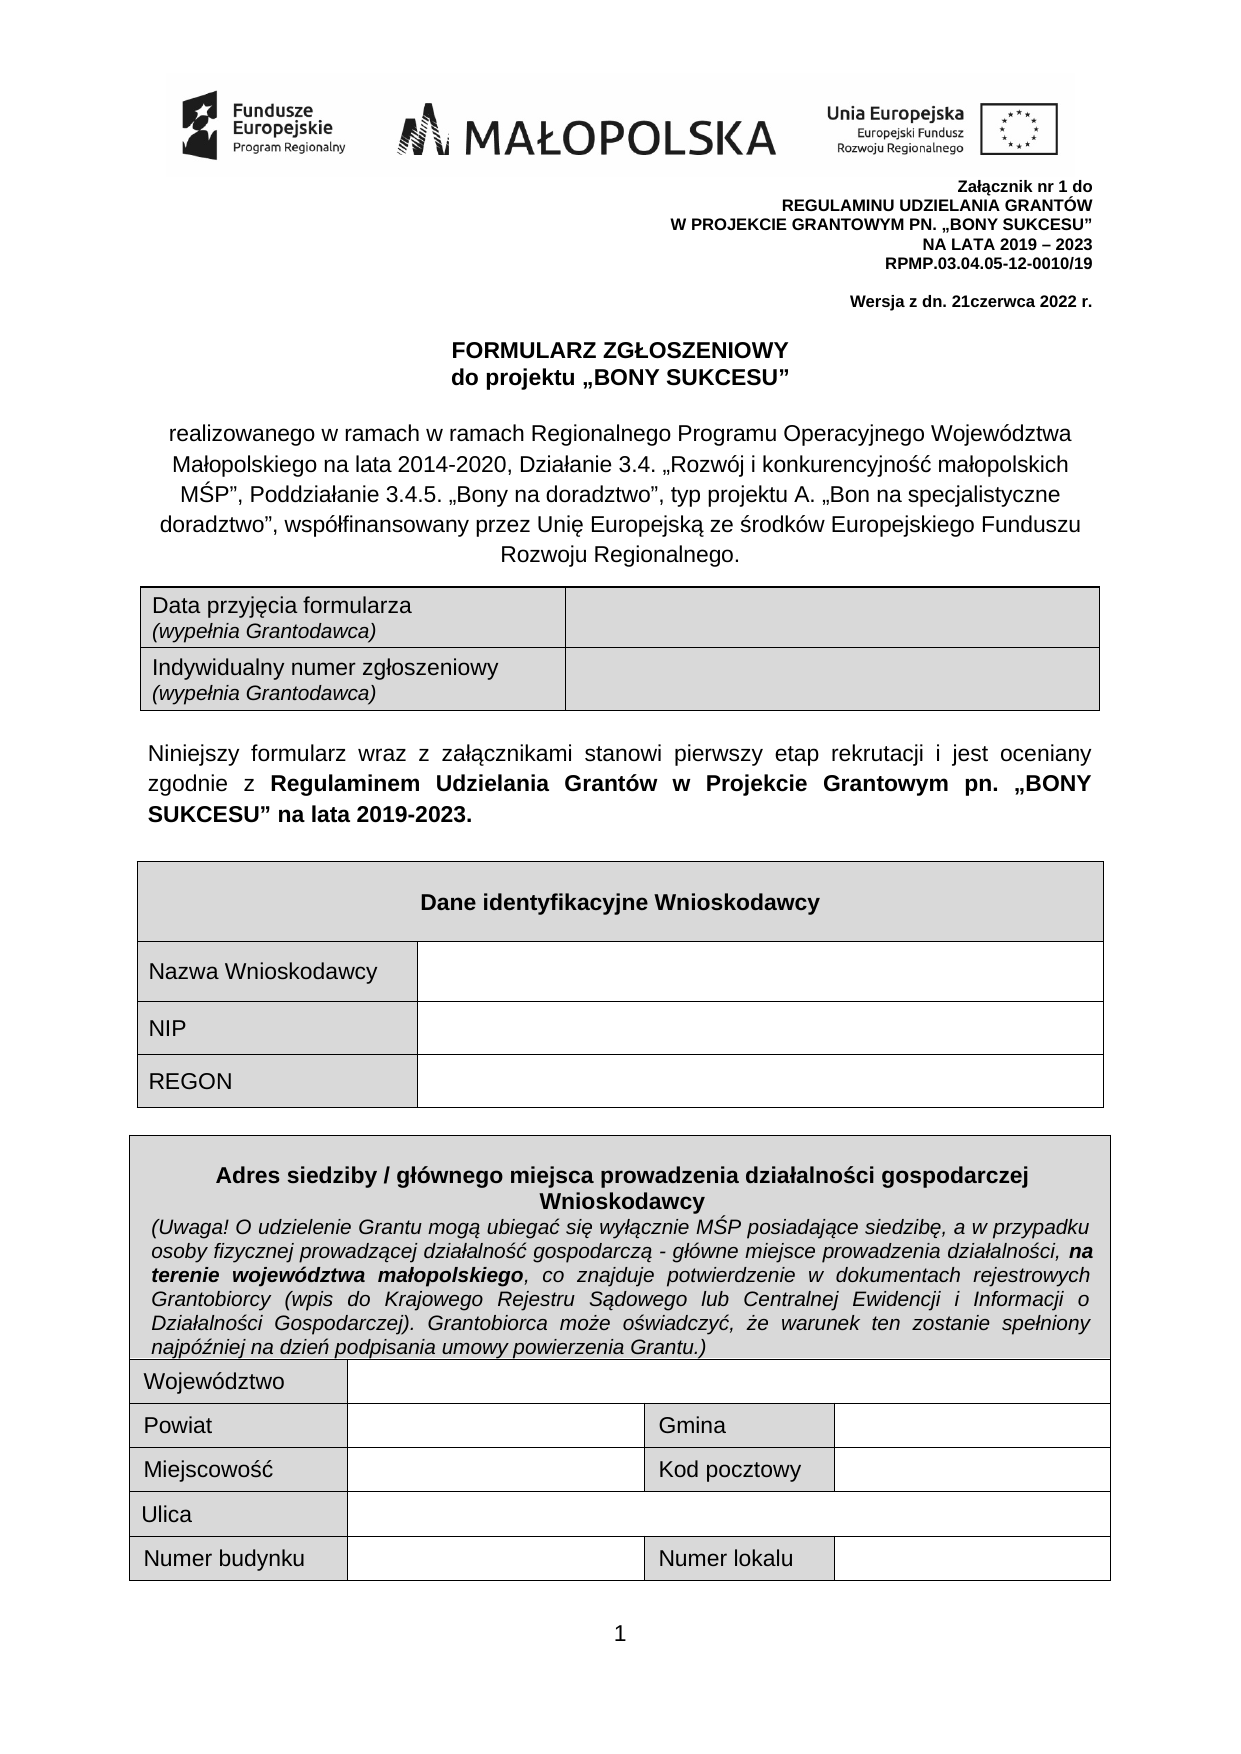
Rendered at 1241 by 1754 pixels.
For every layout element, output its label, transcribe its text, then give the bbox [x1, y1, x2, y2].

table_cell [835, 1448, 1110, 1491]
table_header [566, 588, 1099, 647]
table_cell Numer lokalu [645, 1537, 834, 1580]
table_cell [348, 1360, 1110, 1403]
text Niniejszy formularz wraz z załącznikami stanowi pierwszy etap rekrutacji i jest oceniany zgodnie z Regulaminem Udzielania Grantów w Projekcie Grantowym pn. „BONY SUKCESU” na lata 2019-2023. [148, 740, 1092, 827]
table_cell [348, 1492, 1110, 1536]
table_cell [418, 942, 1103, 1001]
text RPMP.03.04.05-12-0010/19 [222, 253, 1092, 273]
table_cell [418, 1002, 1103, 1054]
table_cell Nazwa Wnioskodawcy [138, 942, 417, 1001]
table_cell Miejscowość [130, 1448, 347, 1491]
table_cell [348, 1537, 644, 1580]
table_cell [348, 1448, 644, 1491]
table_cell Indywidualny numer zgłoszeniowy (wypełnia Grantodawca) [141, 648, 565, 710]
table_cell [348, 1404, 644, 1447]
table_cell Numer budynku [130, 1537, 347, 1580]
text W PROJEKCIE GRANTOWYM PN. „BONY SUKCESU” [222, 215, 1092, 234]
table_cell [566, 648, 1099, 710]
table_cell Gmina [645, 1404, 834, 1447]
table_cell [418, 1055, 1103, 1107]
table_cell Województwo [130, 1360, 347, 1403]
text Załącznik nr 1 do [222, 177, 1092, 196]
table_cell [835, 1537, 1110, 1580]
text do projektu „BONY SUKCESU” [148, 364, 1092, 390]
table_header Adres siedziby / głównego miejsca prowadzenia działalności gospodarczej Wnioskodawcy (Uwaga! O udzielenie Grantu mogą ubiegać się wyłącznie MŚP posiadające siedzibę, a w przypadku osoby fizycznej prowadzącej działalność gospodarczą - główne miejsce prowadzenia działalności, na terenie województwa małopolskiego, co znajduje potwierdzenie w dokumentach rejestrowych Grantobiorcy (wpis do Krajowego Rejestru Sądowego lub Centralnej Ewidencji i Informacji o Działalności Gospodarczej). Grantobiorca może oświadczyć, że warunek ten zostanie spełniony najpóźniej na dzień podpisania umowy powierzenia Grantu.) [130, 1136, 1110, 1358]
text realizowanego w ramach w ramach Regionalnego Programu Operacyjnego Województwa Małopolskiego na lata 2014-2020, Działanie 3.4. „Rozwój i konkurencyjność małopolskich MŚP”, Poddziałanie 3.4.5. „Bony na doradztwo”, typ projektu A. „Bon na specjalistyczne doradztwo”, współfinansowany przez Unię Europejską ze środków Europejskiego Funduszu Rozwoju Regionalnego. [148, 420, 1092, 567]
picture [165, 73, 1075, 177]
table_cell REGON [138, 1055, 417, 1107]
table_cell [835, 1404, 1110, 1447]
table_header Data przyjęcia formularza (wypełnia Grantodawca) [141, 588, 565, 647]
table_cell Kod pocztowy [645, 1448, 834, 1491]
text REGULAMINU UDZIELANIA GRANTÓW [222, 196, 1092, 215]
table_cell Ulica [130, 1492, 347, 1536]
table_cell Powiat [130, 1404, 347, 1447]
text FORMULARZ ZGŁOSZENIOWY [148, 337, 1092, 364]
text NA LATA 2019 – 2023 [222, 234, 1092, 253]
table_header Dane identyfikacyjne Wnioskodawcy [138, 862, 1103, 941]
table_cell NIP [138, 1002, 417, 1054]
text Wersja z dn. 21czerwca 2022 r. [222, 292, 1092, 311]
